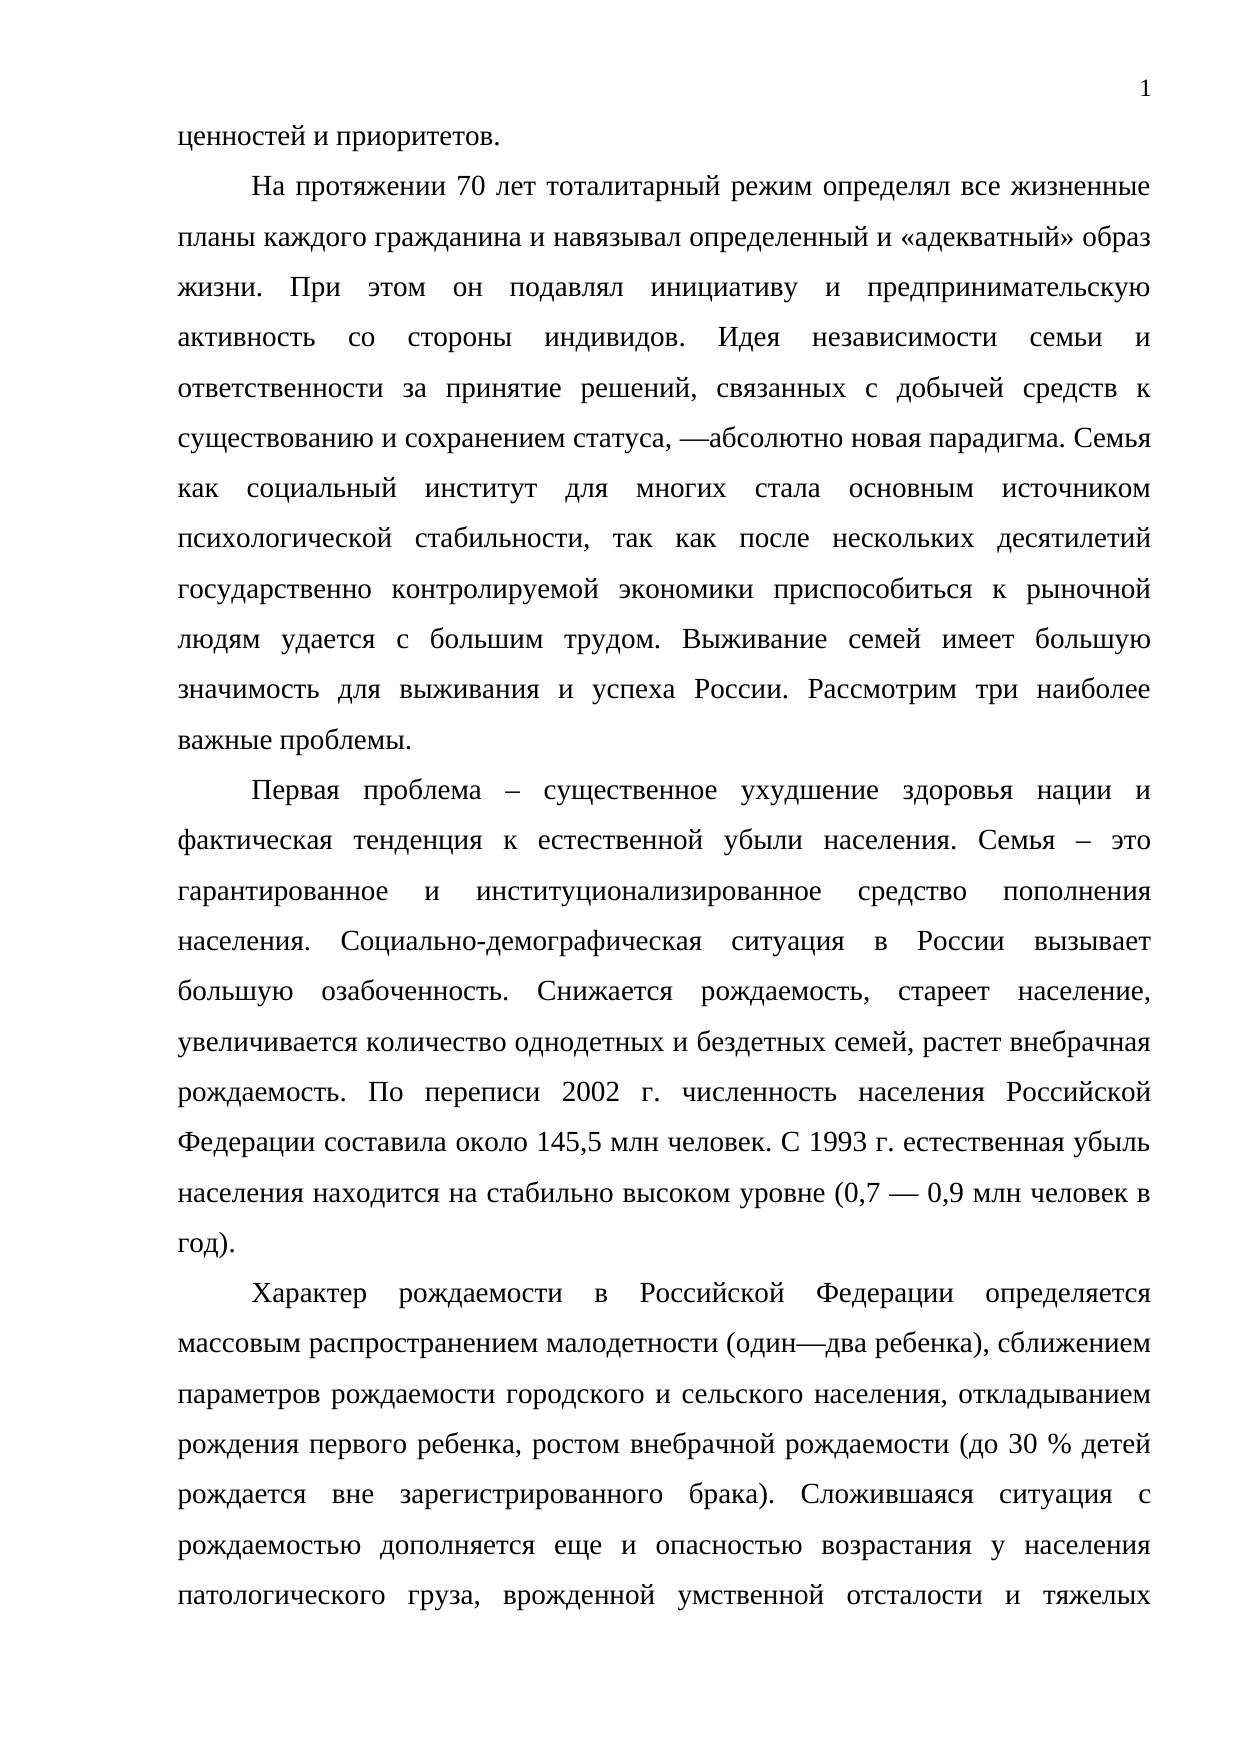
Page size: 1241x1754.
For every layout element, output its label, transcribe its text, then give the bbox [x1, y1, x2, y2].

text На протяжении 70 лет тоталитарный режим определял все жизненные планы каждого гражданина и навязывал определенный и «адекватный» образ жизни. При этом он подавлял инициативу и предпринимательскую активность со стороны индивидов. Идея независимости семьи и ответственности за принятие решений, связанных с добычей средств к существованию и сохранением статуса, ―абсолютно новая парадигма. Семья как социальный институт для многих стала основным источником психологической стабильности, так как после нескольких десятилетий государственно контролируемой экономики приспособиться к рыночной людям удается с большим трудом. Выживание семей имеет большую значимость для выживания и успеха России. Рассмотрим три наиболее важные проблемы. [177, 168, 1152, 755]
text Первая проблема – существенное ухудшение здоровья нации и фактическая тенденция к естественной убыли населения. Семья – это гарантированное и институционализированное средство пополнения населения. Социально-демографическая ситуация в России вызывает большую озабоченность. Снижается рождаемость, стареет население, увеличивается количество однодетных и бездетных семей, растет внебрачная рождаемость. По переписи . численность населения Российской Федерации составила около 145,5 млн человек. С . естественная убыль населения находится на стабильно высоком уровне (0,7 — 0,9 млн человек в год). [177, 772, 1152, 1258]
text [177, 1275, 1152, 1611]
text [177, 118, 1152, 152]
